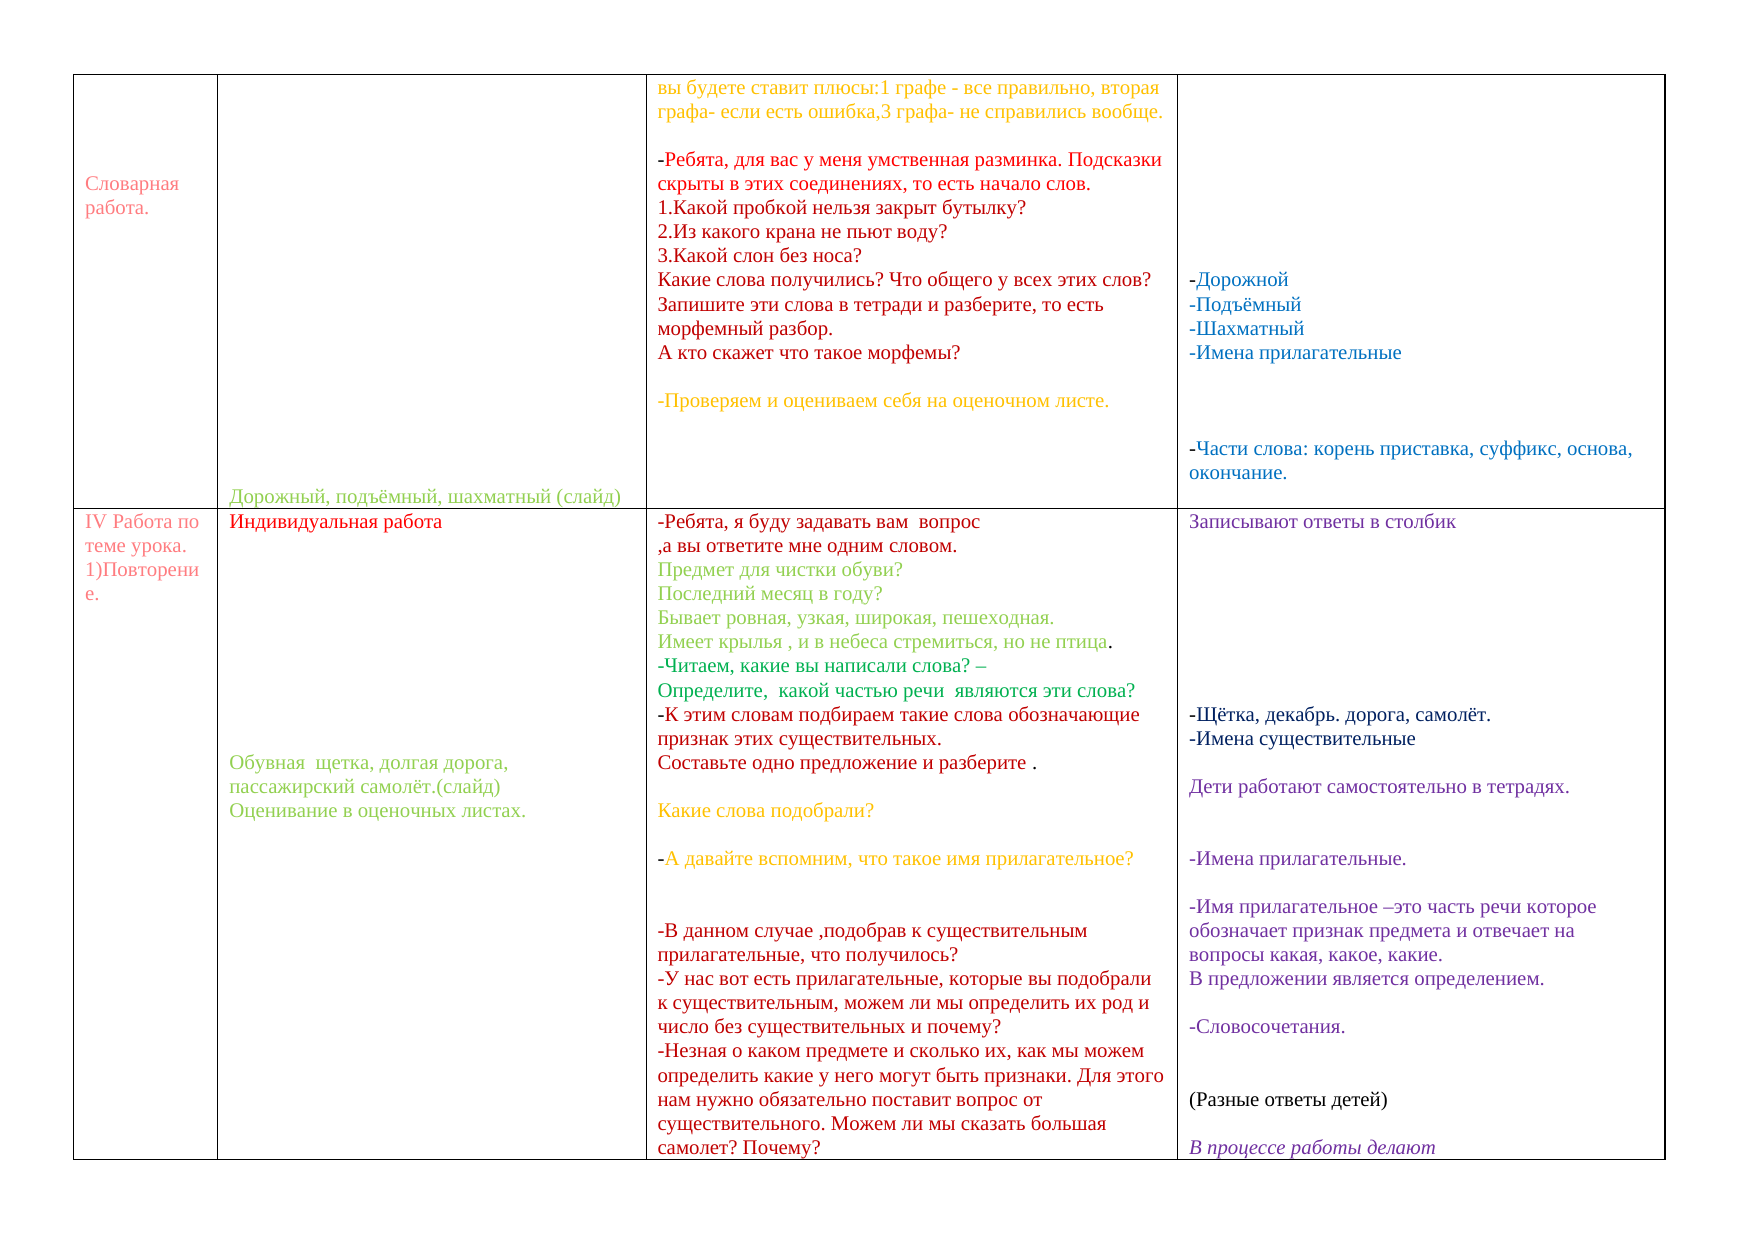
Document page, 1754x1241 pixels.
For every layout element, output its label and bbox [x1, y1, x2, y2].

table_cell [218, 509, 646, 1159]
table_cell [647, 509, 1177, 1159]
table_cell [74, 75, 217, 508]
table_cell [1178, 509, 1664, 1159]
table_cell [647, 75, 1177, 508]
table_cell [74, 509, 217, 1159]
table_cell [1178, 75, 1664, 508]
table_cell [218, 75, 646, 508]
